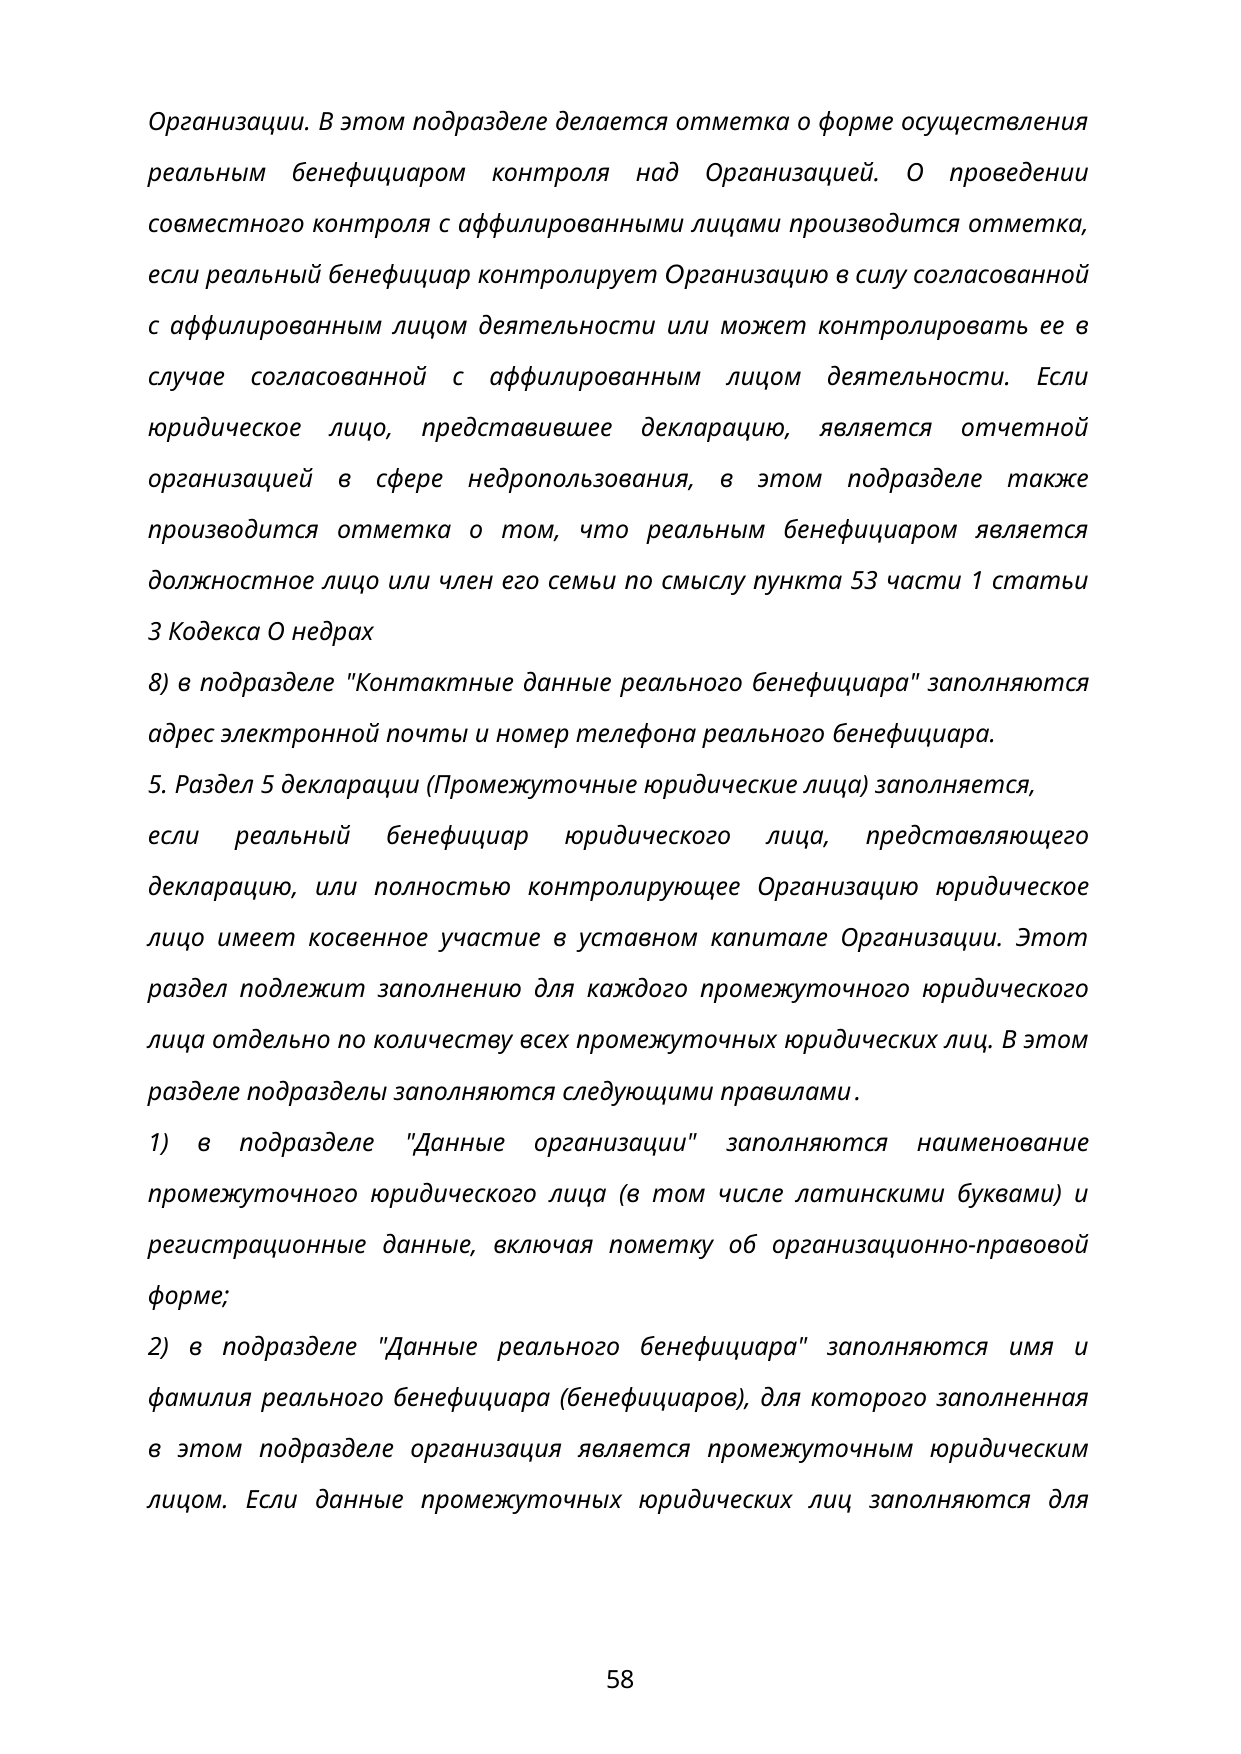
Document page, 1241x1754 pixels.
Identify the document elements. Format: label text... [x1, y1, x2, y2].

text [148, 1328, 1092, 1516]
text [148, 103, 1092, 648]
text если реальный бенефициар юридического лица, представляющего декларацию, или полностью контролирующее Организацию юридическое лицо имеет косвенное участие в уставном капитале Организации. Этот раздел подлежит заполнению для каждого промежуточного юридического лица отдельно по количеству всех промежуточных юридических лиц. В этом разделе подразделы заполняются следующими правилами․ [148, 818, 1092, 1107]
text 5. Раздел 5 декларации (Промежуточные юридические лица) заполняется, [148, 767, 1092, 801]
text 1) в подразделе "Данные организации" заполняются наименование промежуточного юридического лица (в том числе латинскими буквами) и регистрационные данные, включая пометку об организационно-правовой форме; [148, 1124, 1092, 1311]
text 8) в подразделе "Контактные данные реального бенефициара" заполняются адрес электронной почты и номер телефона реального бенефициара. [148, 665, 1092, 750]
